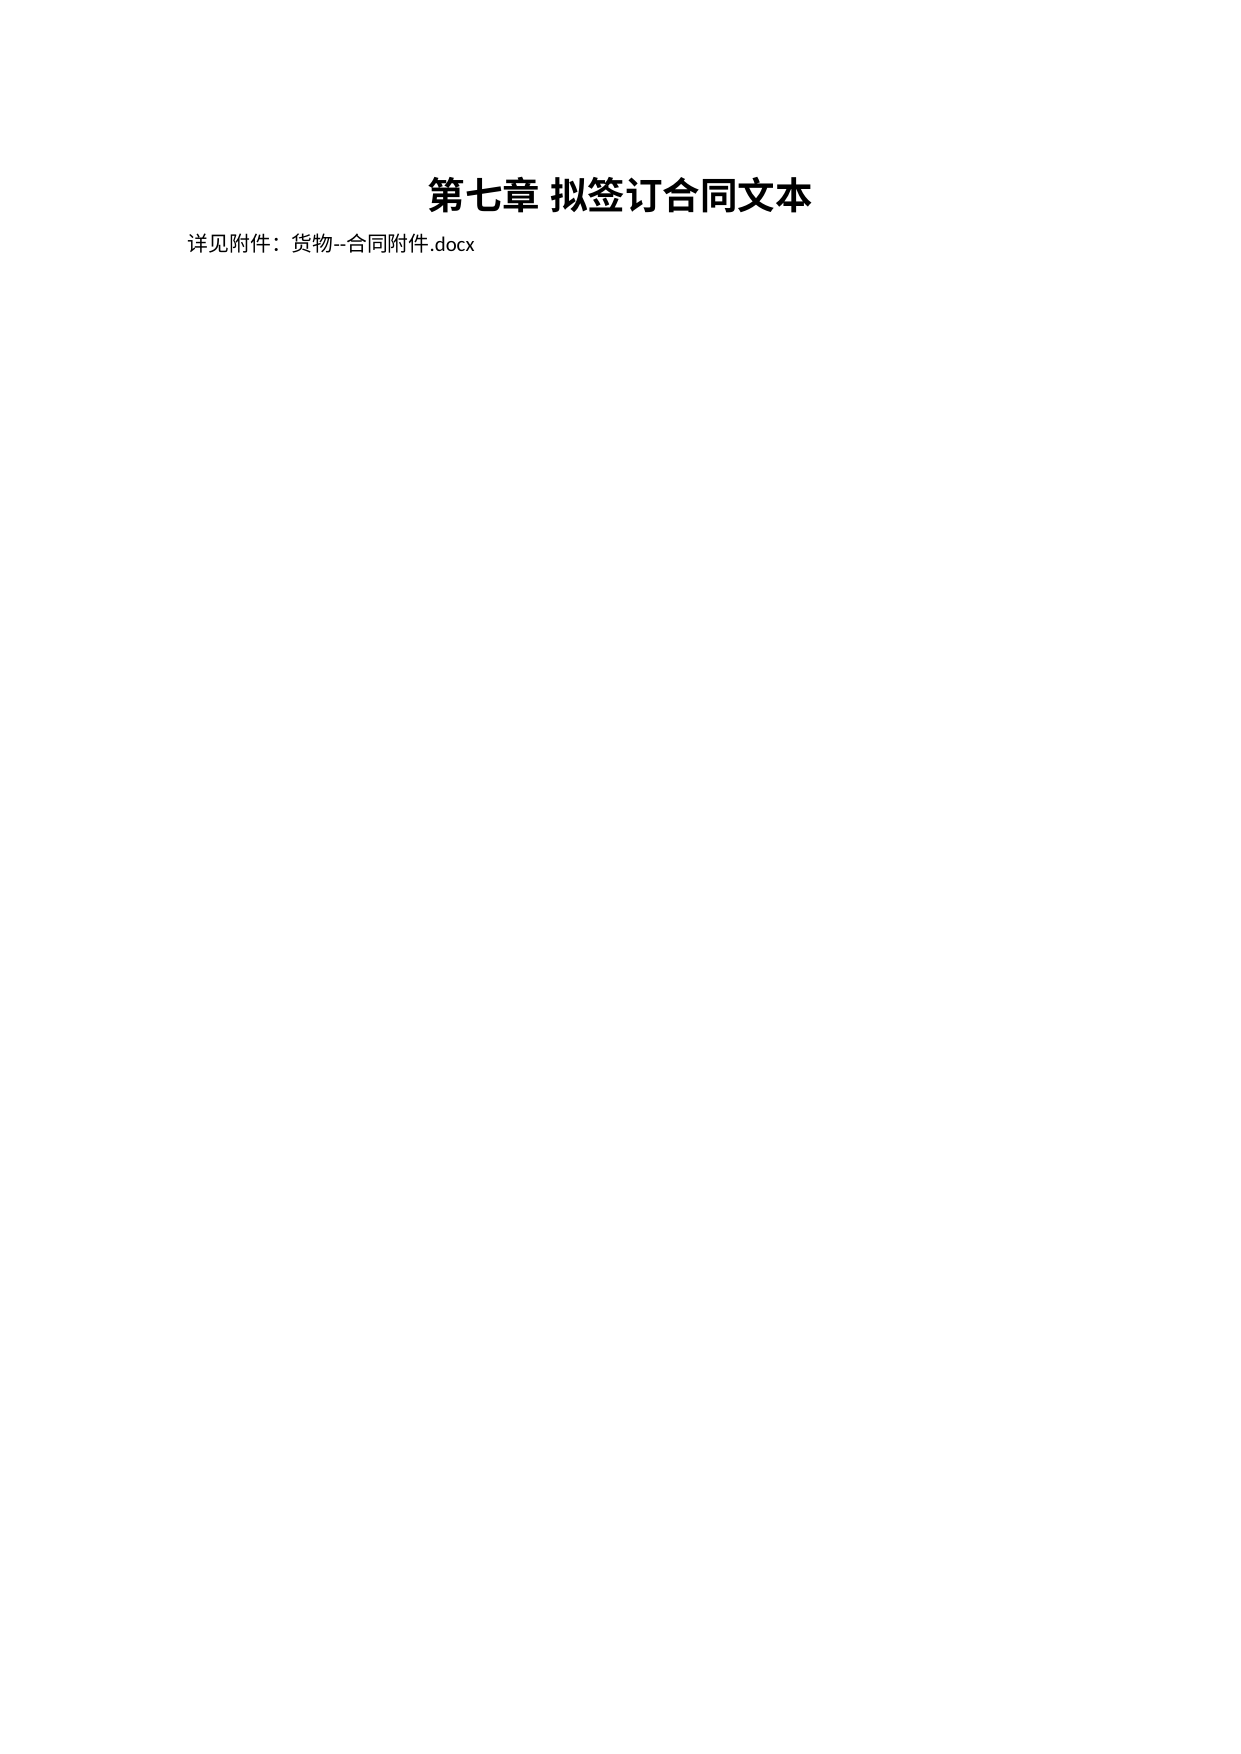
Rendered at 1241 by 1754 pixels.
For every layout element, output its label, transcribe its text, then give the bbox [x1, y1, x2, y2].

text 详见附件：货物--合同附件.docx [187, 227, 1053, 259]
text 第七章 拟签订合同文本 [187, 162, 1053, 227]
